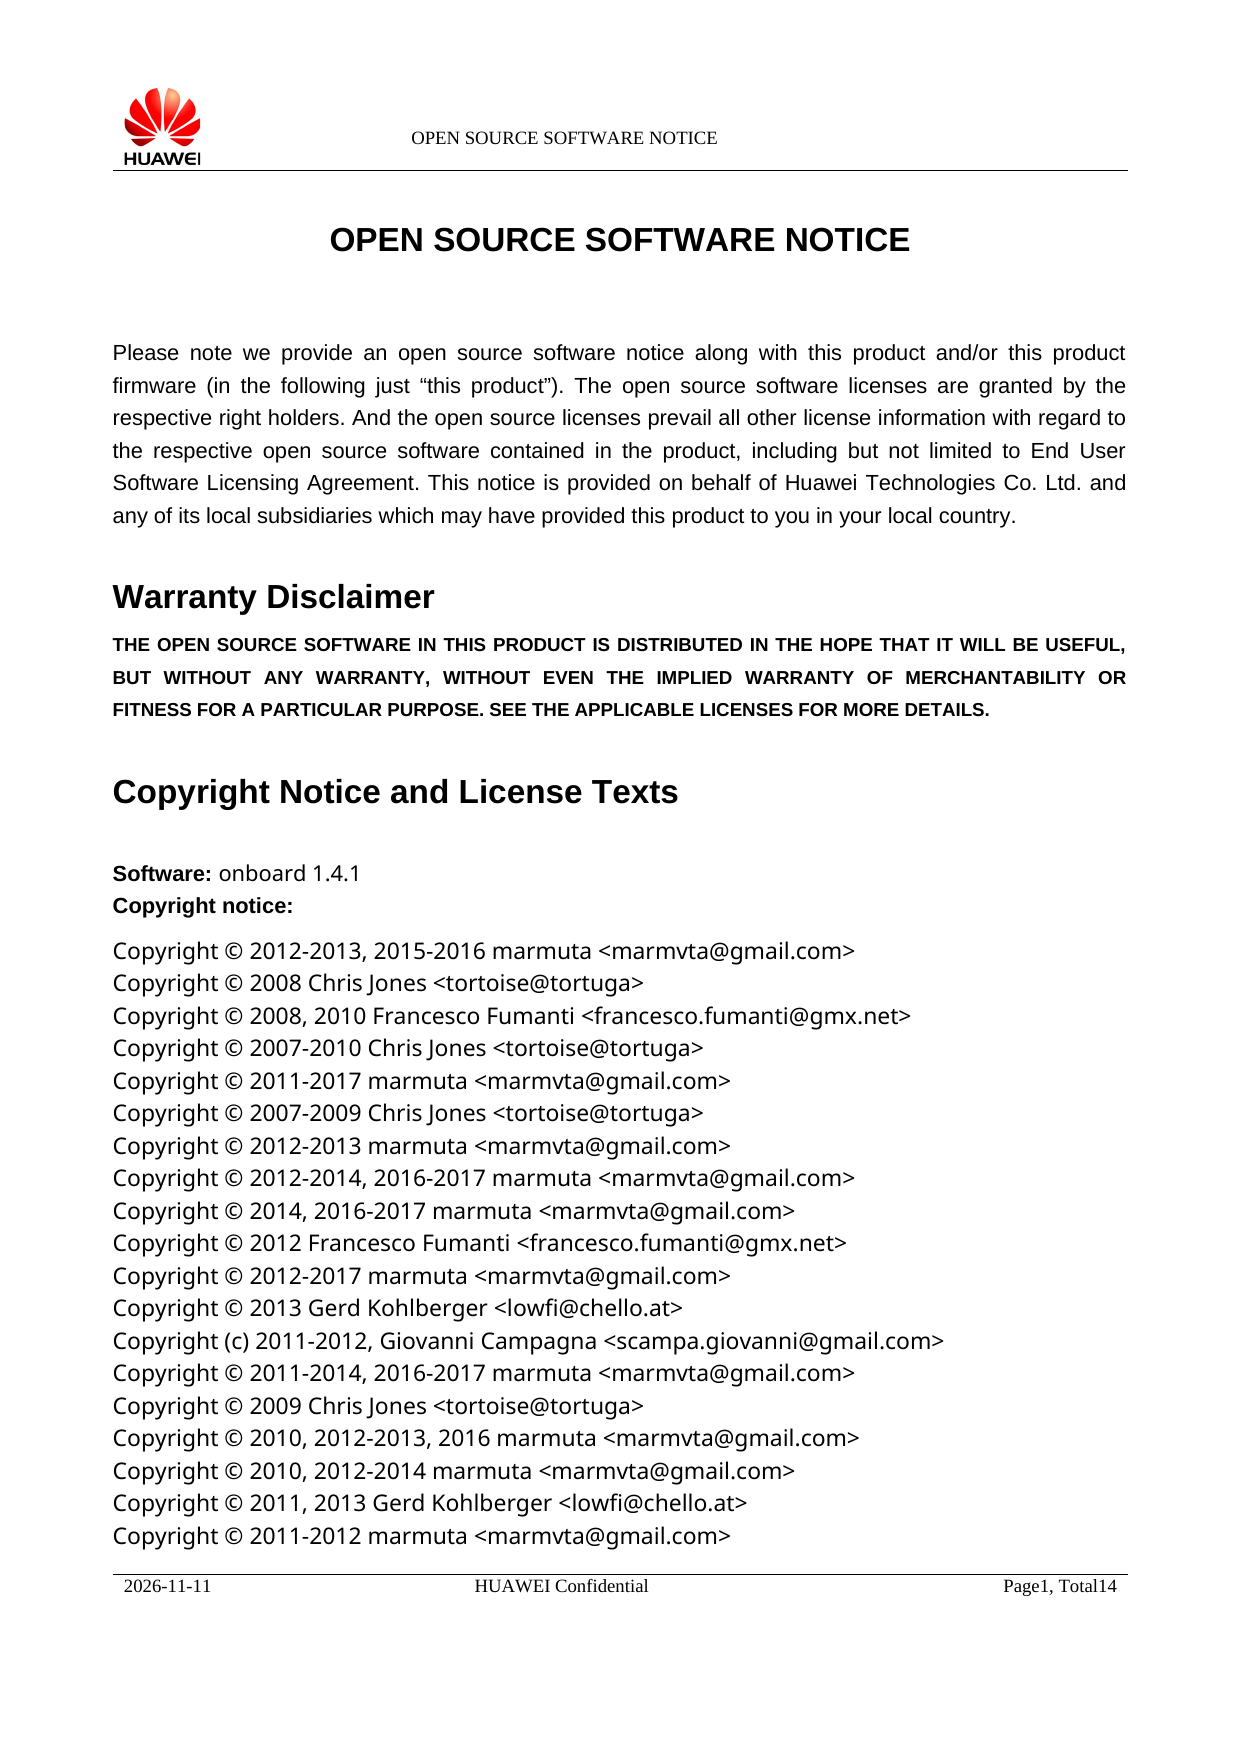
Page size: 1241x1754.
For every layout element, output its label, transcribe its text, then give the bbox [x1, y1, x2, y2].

text Copyright notice: [112, 889, 1128, 921]
text Copyright Notice and License Texts [112, 759, 1128, 824]
text The open source software in this product is distributed in the hope that it will be useful, but WITHOUT ANY WARRANTY, without even the implied warranty of MERCHANTABILITY or FITNESS FOR A PARTICULAR PURPOSE. See the applicable licenses for more details. [112, 629, 1128, 726]
title Software: onboard 1.4.1 [112, 856, 1128, 889]
text OPEN SOURCE SOFTWARE NOTICE [112, 206, 1128, 271]
text Please note we provide an open source software notice along with this product and/or this product firmware (in the following just “this product”). The open source software licenses are granted by the respective right holders. And the open source licenses prevail all other license information with regard to the respective open source software contained in the product, including but not limited to End User Software Licensing Agreement. This notice is provided on behalf of Huawei Technologies Co. Ltd. and any of its local subsidiaries which may have provided this product to you in your local country. [112, 336, 1128, 531]
text Warranty Disclaimer [112, 564, 1128, 629]
picture [124, 88, 201, 165]
